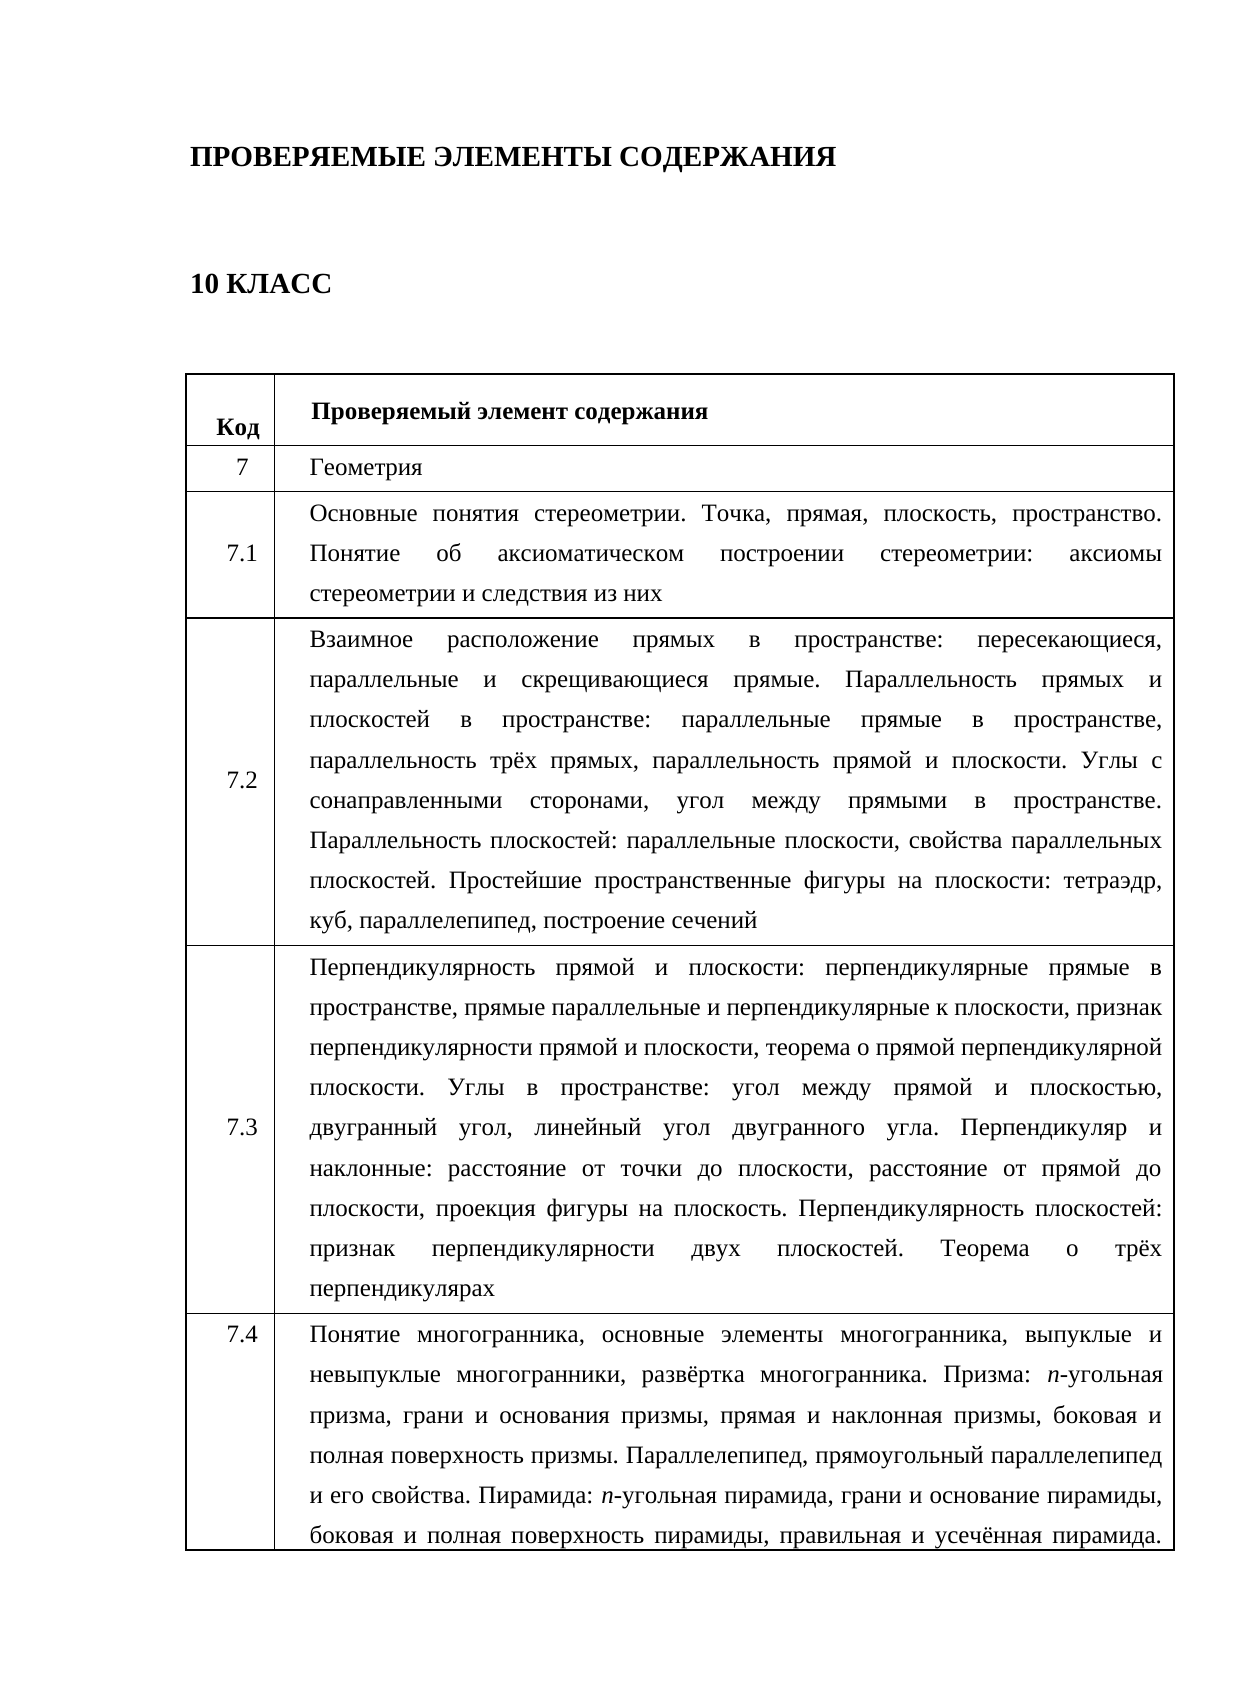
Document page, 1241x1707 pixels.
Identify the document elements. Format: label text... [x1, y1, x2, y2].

table_cell 7.2 [187, 619, 274, 945]
text ПРОВЕРЯЕМЫЕ ЭЛЕМЕНТЫ СОДЕРЖАНИЯ [190, 139, 1152, 172]
table_header Код [187, 375, 274, 445]
table_cell 7.3 [187, 946, 274, 1312]
table_cell 7.1 [187, 492, 274, 617]
table_cell 7 [187, 446, 274, 491]
table_cell Взаимное расположение прямых в пространстве: пересекающиеся, параллельные и скрещивающиеся прямые. Параллельность прямых и плоскостей в пространстве: параллельные прямые в пространстве, параллельность трёх прямых, параллельность прямой и плоскости. Углы с сонаправленными сторонами, угол между прямыми в пространстве. Параллельность плоскостей: параллельные плоскости, свойства параллельных плоскостей. Простейшие пространственные фигуры на плоскости: тетраэдр, куб, параллелепипед, построение сечений [275, 619, 1173, 945]
table_cell Перпендикулярность прямой и плоскости: перпендикулярные прямые в пространстве, прямые параллельные и перпендикулярные к плоскости, признак перпендикулярности прямой и плоскости, теорема о прямой перпендикулярной плоскости. Углы в пространстве: угол между прямой и плоскостью, двугранный угол, линейный угол двугранного угла. Перпендикуляр и наклонные: расстояние от точки до плоскости, расстояние от прямой до плоскости, проекция фигуры на плоскость. Перпендикулярность плоскостей: признак перпендикулярности двух плоскостей. Теорема о трёх перпендикулярах [275, 946, 1173, 1312]
table_cell Геометрия [275, 446, 1173, 491]
table_header Проверяемый элемент содержания [275, 375, 1173, 445]
text 10 КЛАСС [190, 266, 1152, 300]
table_cell 7.4 [187, 1314, 274, 1549]
table_cell Основные понятия стереометрии. Точка, прямая, плоскость, пространство. Понятие об аксиоматическом построении стереометрии: аксиомы стереометрии и следствия из них [275, 492, 1173, 617]
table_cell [275, 1314, 1173, 1549]
